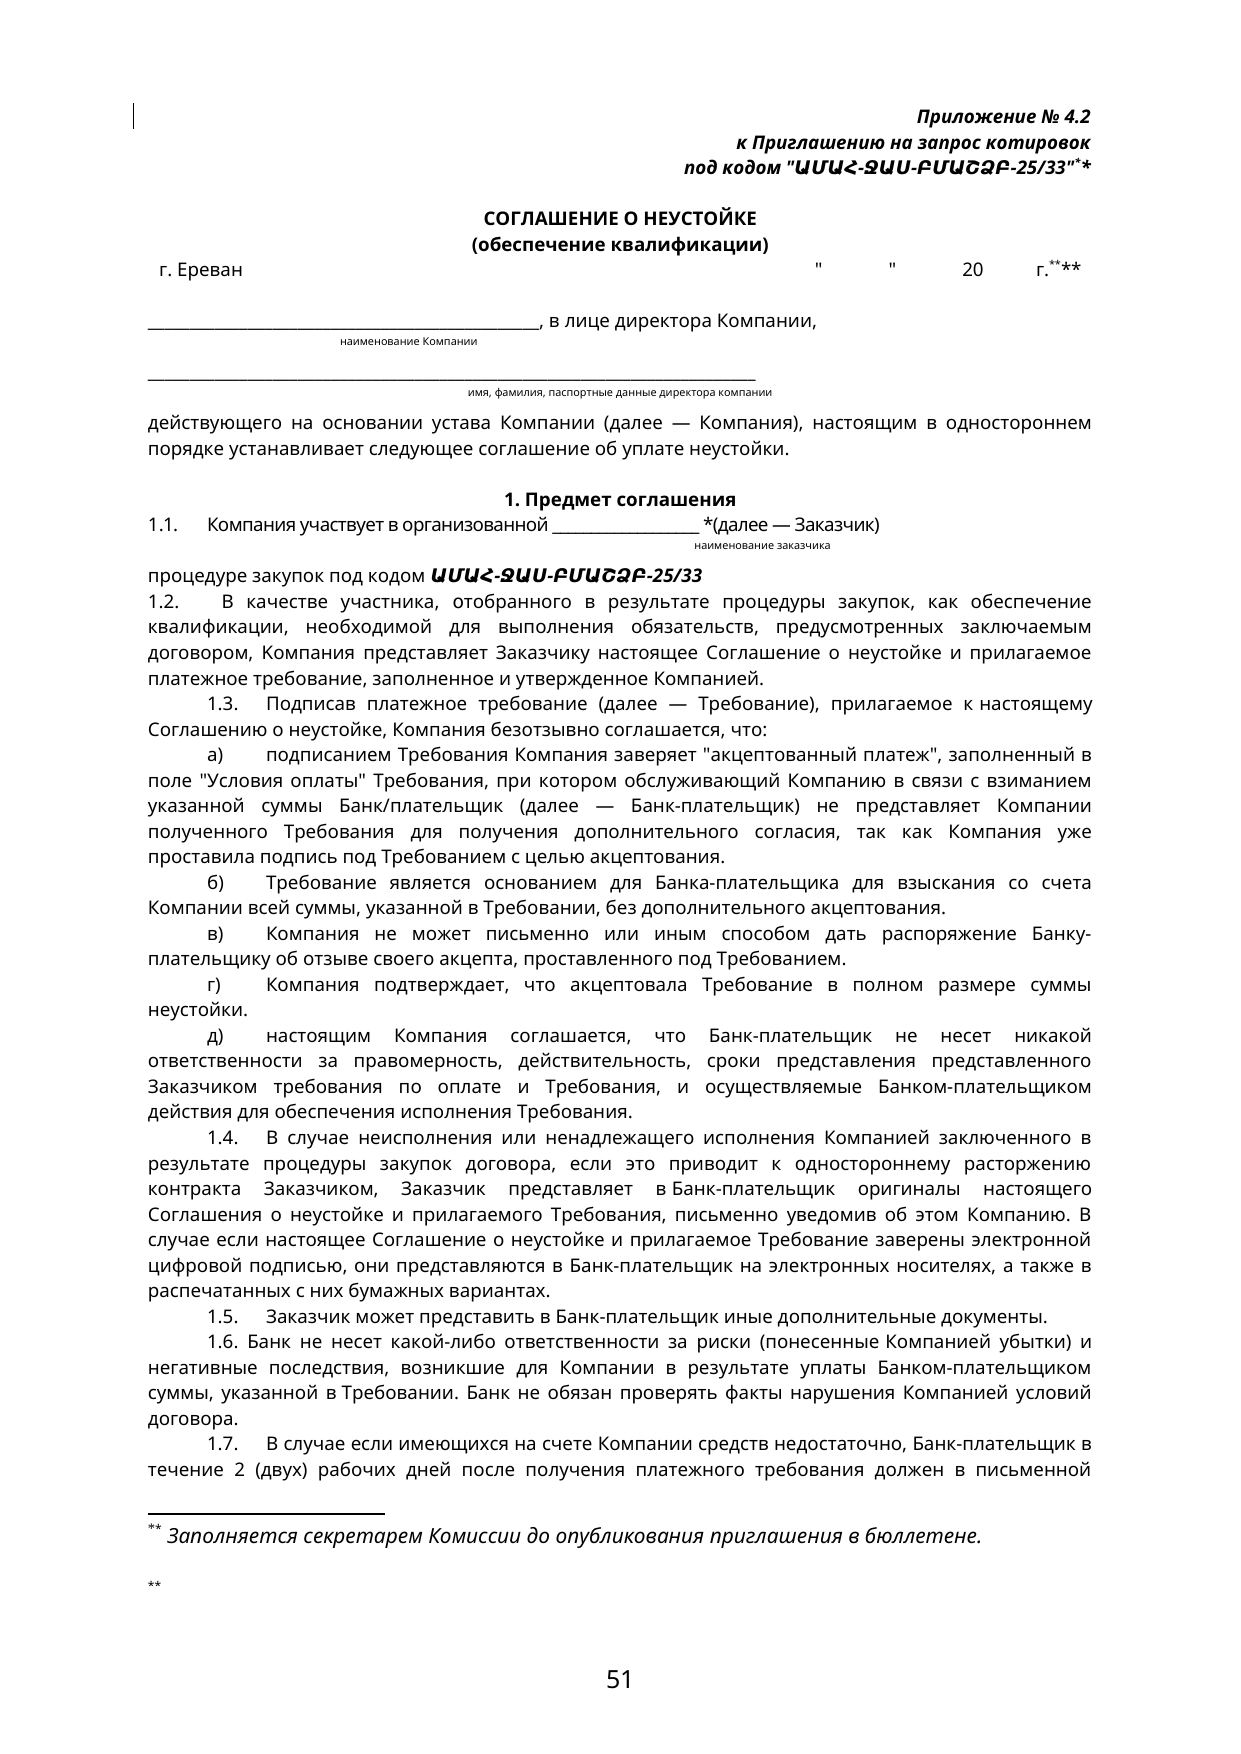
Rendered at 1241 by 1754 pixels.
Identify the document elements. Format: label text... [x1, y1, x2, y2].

text _______________________________________________, в лице директора Компании, [148, 308, 1092, 333]
text в) Компания не может письменно или иным способом дать распоряжение Банку-плательщику об отзыве своего акцепта, проставленного под Требованием. [148, 920, 1092, 971]
table_header г. Ереван [148, 257, 634, 282]
text к Приглашению на запрос котировок под кодом "ԱՄԱՀ-ՋԱՍ-ԲՄԱՇՁԲ-25/33"** [148, 129, 1092, 180]
text 1.6. Банк не несет какой-либо ответственности за риски (понесенные Компанией убытки) и негативные последствия, возникшие для Компании в результате уплаты Банком-плательщиком суммы, указанной в Требовании. Банк не обязан проверять факты нарушения Компанией условий договора. [148, 1328, 1092, 1431]
text 1.1. Компания участвует в организованной ___________________ *(далее — Заказчик) [148, 512, 1092, 537]
text действующего на основании устава Компании (далее — Компания), настоящим в одностороннем порядке устанавливает следующее соглашение об уплате неустойки. [148, 410, 1092, 461]
text Приложение № 4.2 [148, 103, 1092, 129]
text СОГЛАШЕНИЕ О НЕУСТОЙКЕ [148, 206, 1092, 231]
text г) Компания подтверждает, что акцептовала Требование в полном размере суммы неустойки. [148, 971, 1092, 1022]
text 1.5. Заказчик может представить в Банк-плательщик иные дополнительные документы. [148, 1303, 1092, 1328]
text наименование заказчика [694, 537, 1092, 563]
text 1. Предмет соглашения [148, 486, 1092, 512]
table_header " " 20 г.** [634, 257, 1093, 282]
text 1.4. В случае неисполнения или ненадлежащего исполнения Компанией заключенного в результате процедуры закупок договора, если это приводит к одностороннему расторжению контракта Заказчиком, Заказчик представляет в Банк-плательщик оригиналы настоящего Соглашения о неустойке и прилагаемого Требования, письменно уведомив об этом Компанию. В случае если настоящее Соглашение о неустойке и прилагаемое Требование заверены электронной цифровой подписью, они представляются в Банк-плательщик на электронных носителях, а также в распечатанных с них бумажных вариантах. [148, 1124, 1092, 1303]
text наименование Компании [340, 333, 1092, 359]
text б) Требование является основанием для Банка-плательщика для взыскания со счета Компании всей суммы, указанной в Требовании, без дополнительного акцептования. [148, 869, 1092, 920]
text имя, фамилия, паспортные данные директора компании [148, 384, 1092, 410]
text 1.3. Подписав платежное требование (далее — Требование), прилагаемое к настоящему Соглашению о неустойке, Компания безотзывно соглашается, что: [148, 690, 1092, 741]
text а) подписанием Требования Компания заверяет "акцептованный платеж", заполненный в поле "Условия оплаты" Требования, при котором обслуживающий Компанию в связи с взиманием указанной суммы Банк/плательщик (далее — Банк-плательщик) не представляет Компании полученного Требования для получения дополнительного согласия, так как Компания уже проставила подпись под Требованием с целью акцептования. [148, 741, 1092, 869]
text (обеспечение квалификации) [148, 231, 1092, 257]
text _________________________________________________________________________ [148, 359, 1092, 384]
text процедуре закупок под кодом ԱՄԱՀ-ՋԱՍ-ԲՄԱՇՁԲ-25/33 [148, 563, 1092, 588]
text 1.2. В качестве участника, օтобранного в результате процедуры закупок, как обеспечение квалификации, необходимой для выполнения обязательств, предусмотренных заключаемым договором, Kомпания представляет Заказчику настоящее Соглашение о неустойке и прилагаемое платежное требование, заполненное и утвержденное Компанией. [148, 588, 1092, 690]
text д) настоящим Компания соглашается, что Банк-плательщик не несет никакой ответственности за правомерность, действительность, сроки представления представленного Заказчиком требования по оплате и Требования, и осуществляемые Банком-плательщиком действия для обеспечения исполнения Требования. [148, 1022, 1092, 1124]
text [148, 1431, 1092, 1482]
